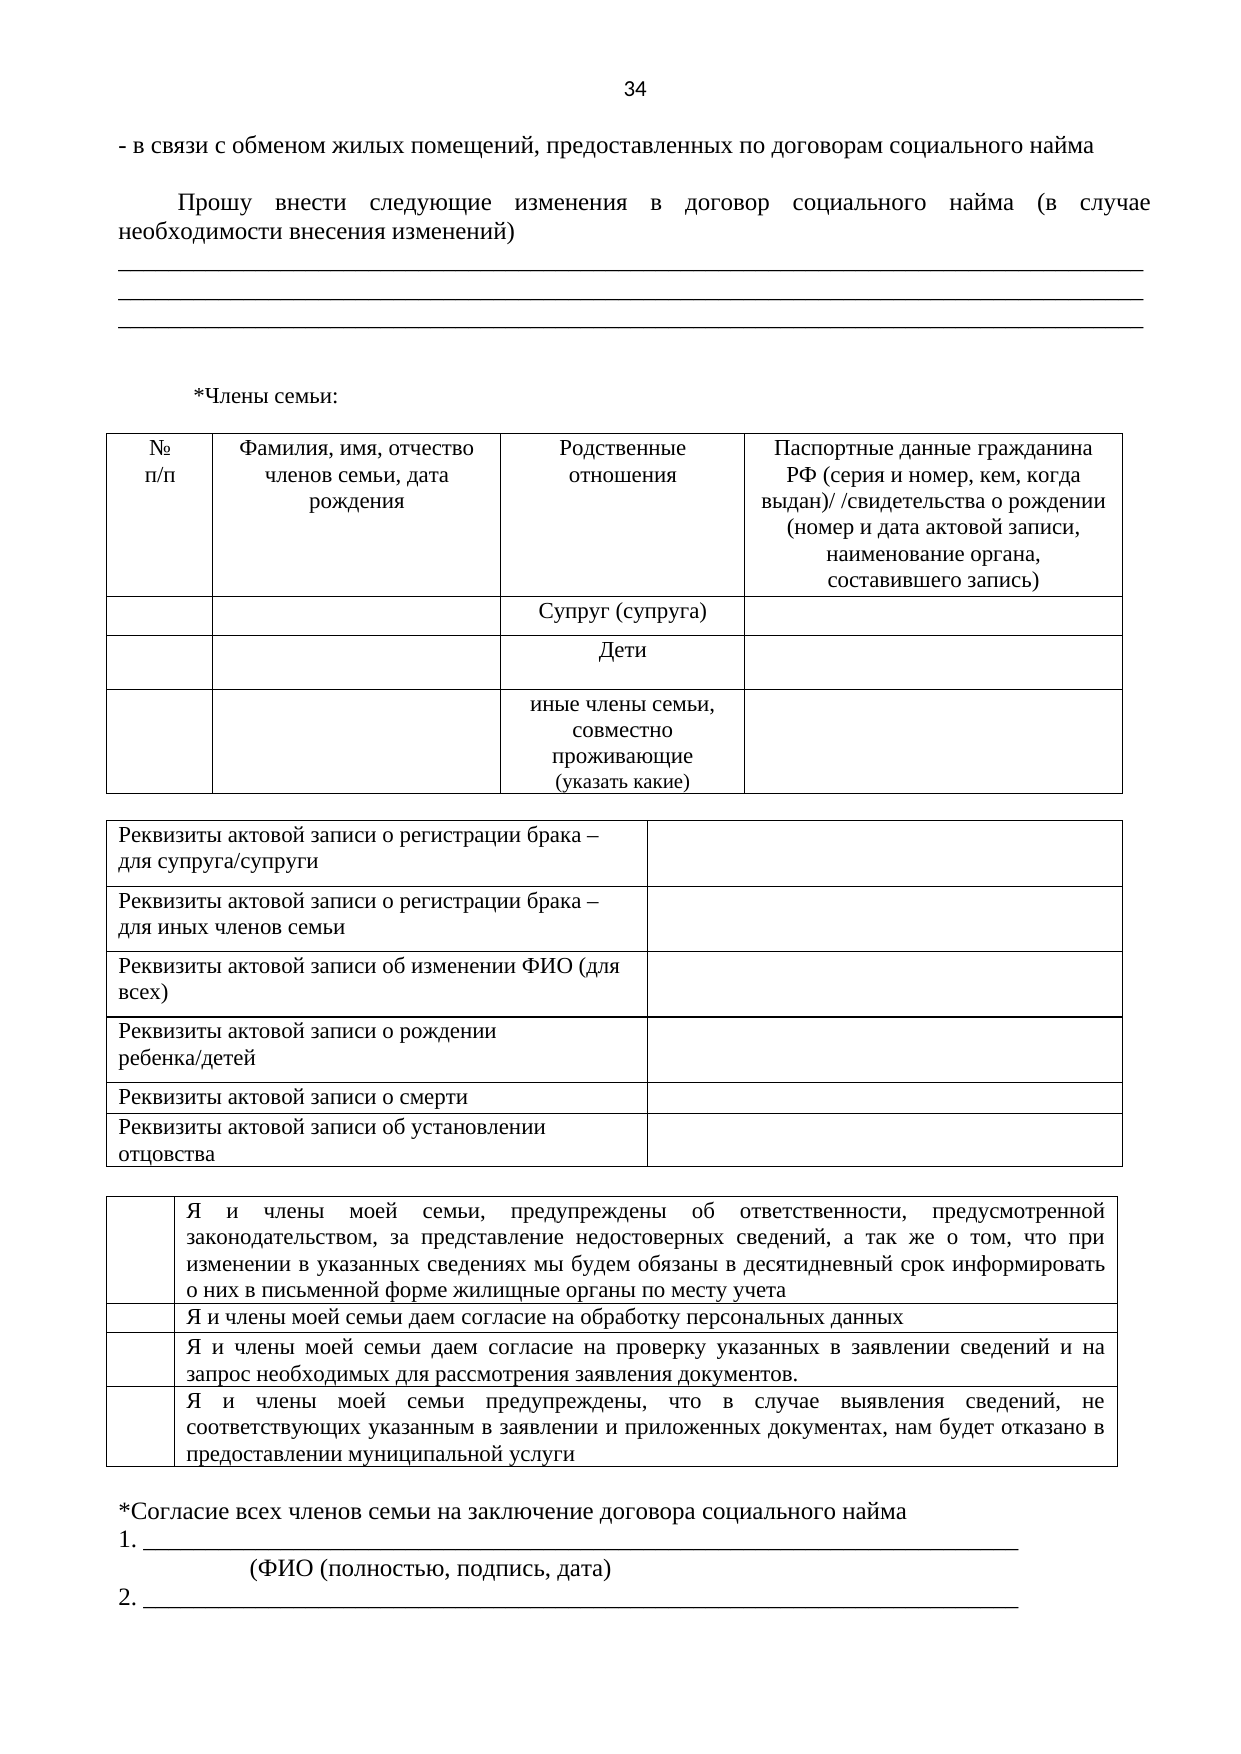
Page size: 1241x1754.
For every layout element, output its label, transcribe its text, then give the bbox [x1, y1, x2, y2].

table_cell [213, 597, 500, 635]
table_cell [745, 690, 1122, 793]
text Прошу внести следующие изменения в договор социального найма (в случае необходимости внесения изменений) [118, 187, 1152, 245]
table_header Паспортные данные гражданина РФ (серия и номер, кем, когда выдан)/ /свидетельства о рождении (номер и дата актовой записи, наименование органа, составившего запись) [745, 434, 1122, 596]
text 1. ______________________________________________________________________ [118, 1524, 1152, 1553]
table_cell [745, 636, 1122, 689]
table_cell [107, 597, 212, 635]
text __________________________________________________________________________________ [118, 245, 1152, 274]
table_header Реквизиты актовой записи о регистрации брака – для супруга/супруги [107, 821, 647, 886]
text 2. ______________________________________________________________________ [118, 1582, 1152, 1611]
table_cell [648, 1018, 1122, 1082]
table_cell Супруг (супруга) [501, 597, 744, 635]
table_cell [648, 887, 1122, 951]
table_cell Я и члены моей семьи даем согласие на проверку указанных в заявлении сведений и на запрос необходимых для рассмотрения заявления документов. [175, 1333, 1117, 1386]
text __________________________________________________________________________________ [118, 274, 1152, 302]
table_cell Реквизиты актовой записи об установлении отцовства [107, 1114, 647, 1166]
table_cell [107, 636, 212, 689]
table_cell [213, 690, 500, 793]
table_cell [107, 1333, 174, 1386]
table_cell [107, 1387, 174, 1466]
table_cell [648, 952, 1122, 1016]
table_header Я и члены моей семьи, предупреждены об ответственности, предусмотренной законодательством, за представление недостоверных сведений, а так же о том, что при изменении в указанных сведениях мы будем обязаны в десятидневный срок информировать о них в письменной форме жилищные органы по месту учета [175, 1197, 1117, 1302]
table_cell [107, 1304, 174, 1332]
table_header Родственные отношения [501, 434, 744, 596]
text *Согласие всех членов семьи на заключение договора социального найма [118, 1496, 1152, 1524]
table_header [648, 821, 1122, 886]
table_cell Дети [501, 636, 744, 689]
text __________________________________________________________________________________ [118, 302, 1152, 331]
table_cell Реквизиты актовой записи о регистрации брака – для иных членов семьи [107, 887, 647, 951]
table_cell [213, 636, 500, 689]
table_cell Реквизиты актовой записи о смерти [107, 1083, 647, 1112]
table_cell [648, 1114, 1122, 1166]
table_header [107, 1197, 174, 1302]
table_cell Я и члены моей семьи даем согласие на обработку персональных данных [175, 1304, 1117, 1332]
text (ФИО (полностью, подпись, дата) [118, 1553, 1152, 1582]
table_cell Реквизиты актовой записи об изменении ФИО (для всех) [107, 952, 647, 1016]
table_cell [648, 1083, 1122, 1112]
table_cell Реквизиты актовой записи о рождении ребенка/детей [107, 1018, 647, 1082]
text - в связи с обменом жилых помещений, предоставленных по договорам социального найма [118, 130, 1152, 159]
table_header Фамилия, имя, отчество членов семьи, дата рождения [213, 434, 500, 596]
table_cell [745, 597, 1122, 635]
table_cell иные члены семьи, совместно проживающие (указать какие) [501, 690, 744, 793]
table_cell [107, 690, 212, 793]
table_header № п/п [107, 434, 212, 596]
text *Члены семьи: [118, 382, 1152, 408]
table_cell Я и члены моей семьи предупреждены, что в случае выявления сведений, не соответствующих указанным в заявлении и приложенных документах, нам будет отказано в предоставлении муниципальной услуги [175, 1387, 1117, 1466]
